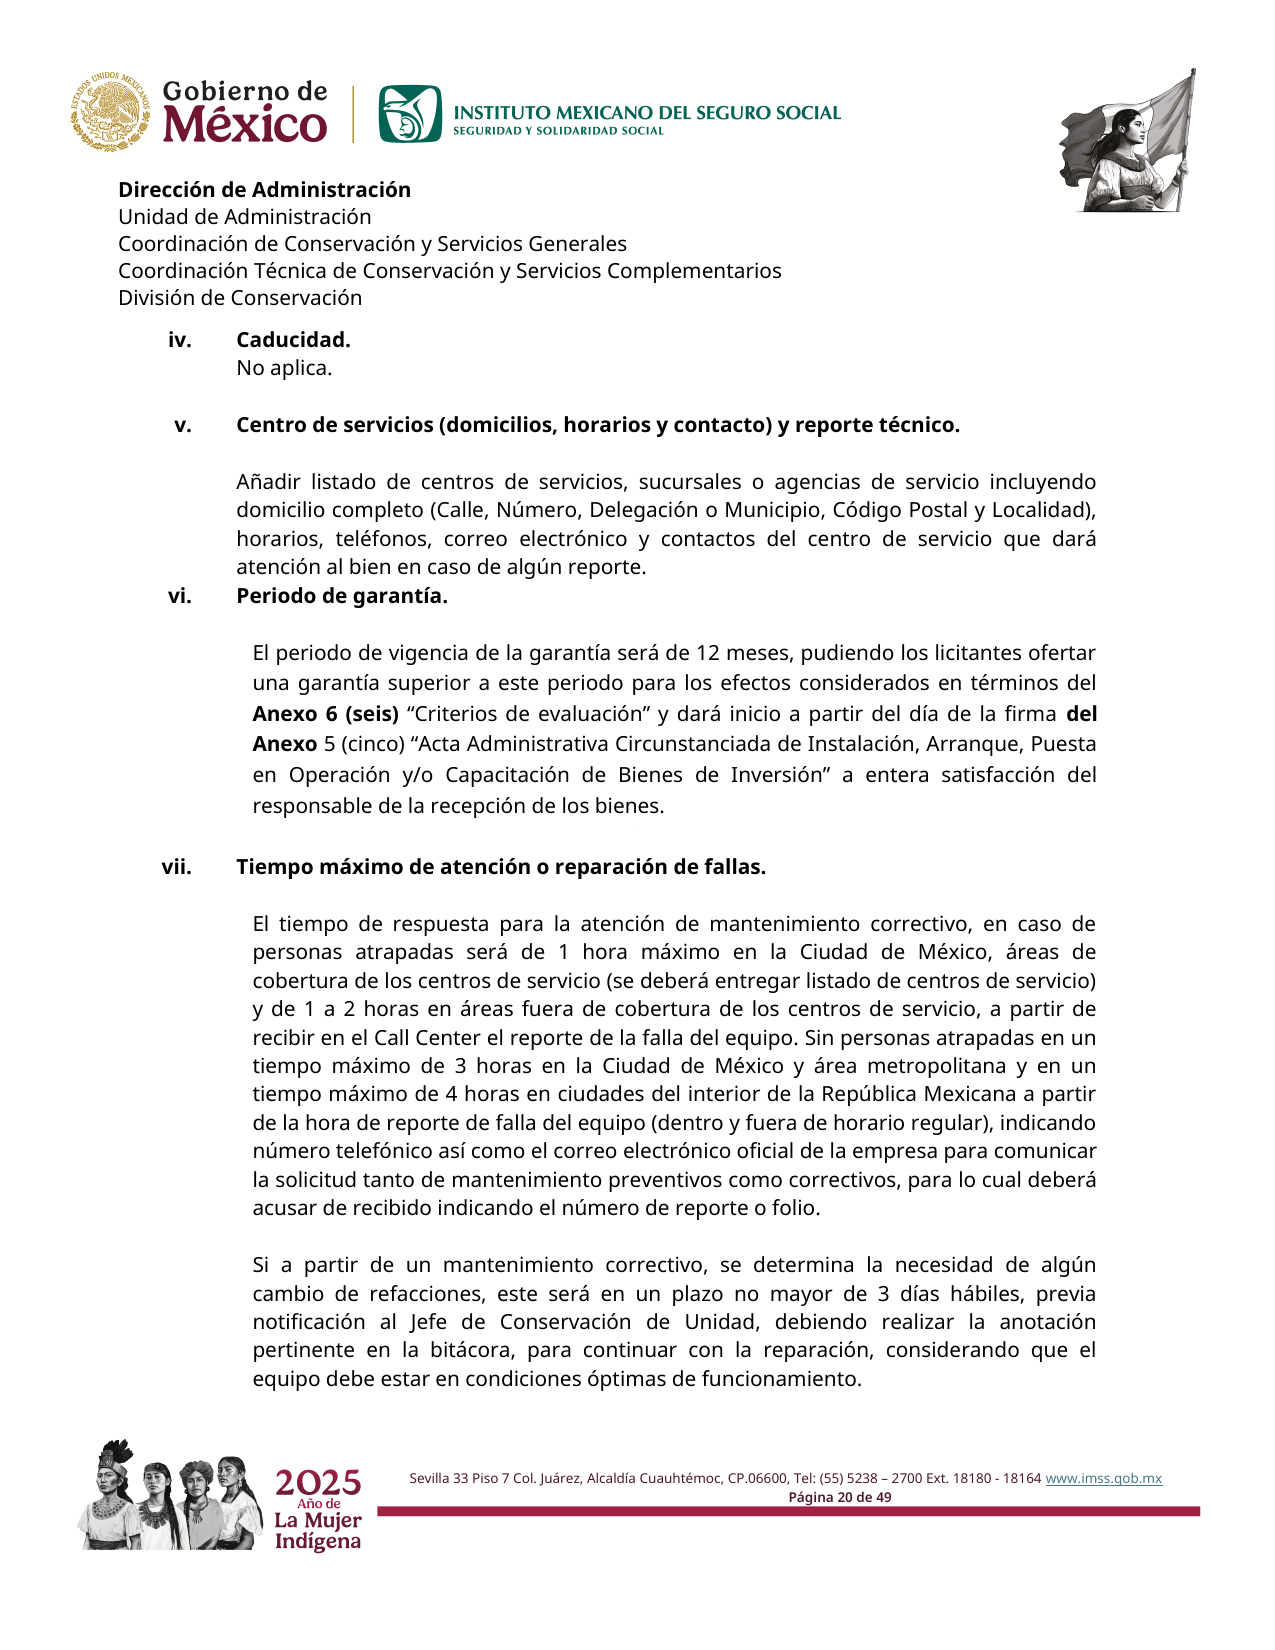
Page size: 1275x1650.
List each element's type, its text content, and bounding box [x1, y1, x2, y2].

list Centro de servicios (domicilios, horarios y contacto) y reporte técnico. [192, 410, 1098, 439]
list Tiempo máximo de atención o reparación de fallas. [192, 852, 1098, 881]
text Añadir listado de centros de servicios, sucursales o agencias de servicio incluyendo domicilio completo (Calle, Número, Delegación o Municipio, Código Postal y Localidad), horarios, teléfonos, correo electrónico y contactos del centro de servicio que dará atención al bien en caso de algún reporte. [236, 467, 1098, 581]
list Si a partir de un mantenimiento correctivo, se determina la necesidad de algún cambio de refacciones, este será en un plazo no mayor de 3 días hábiles, previa notificación al Jefe de Conservación de Unidad, debiendo realizar la anotación pertinente en la bitácora, para continuar con la reparación, considerando que el equipo debe estar en condiciones óptimas de funcionamiento. [252, 1250, 1098, 1392]
picture [0, 0, 1274, 1649]
list Periodo de garantía. [192, 581, 1098, 609]
list El tiempo de respuesta para la atención de mantenimiento correctivo, en caso de personas atrapadas será de 1 hora máximo en la Ciudad de México, áreas de cobertura de los centros de servicio (se deberá entregar listado de centros de servicio) y de 1 a 2 horas en áreas fuera de cobertura de los centros de servicio, a partir de recibir en el Call Center el reporte de la falla del equipo. Sin personas atrapadas en un tiempo máximo de 3 horas en la Ciudad de México y área metropolitana y en un tiempo máximo de 4 horas en ciudades del interior de la República Mexicana a partir de la hora de reporte de falla del equipo (dentro y fuera de horario regular), indicando número telefónico así como el correo electrónico oficial de la empresa para comunicar la solicitud tanto de mantenimiento preventivos como correctivos, para lo cual deberá acusar de recibido indicando el número de reporte o folio. [252, 909, 1098, 1222]
list El periodo de vigencia de la garantía será de 12 meses, pudiendo los licitantes ofertar una garantía superior a este periodo para los efectos considerados en términos del Anexo 6 (seis) “Criterios de evaluación” y dará inicio a partir del día de la firma del Anexo 5 (cinco) “Acta Administrativa Circunstanciada de Instalación, Arranque, Puesta en Operación y/o Capacitación de Bienes de Inversión” a entera satisfacción del responsable de la recepción de los bienes. [252, 638, 1098, 819]
list Caducidad. [192, 325, 1098, 353]
text No aplica. [177, 353, 1098, 382]
